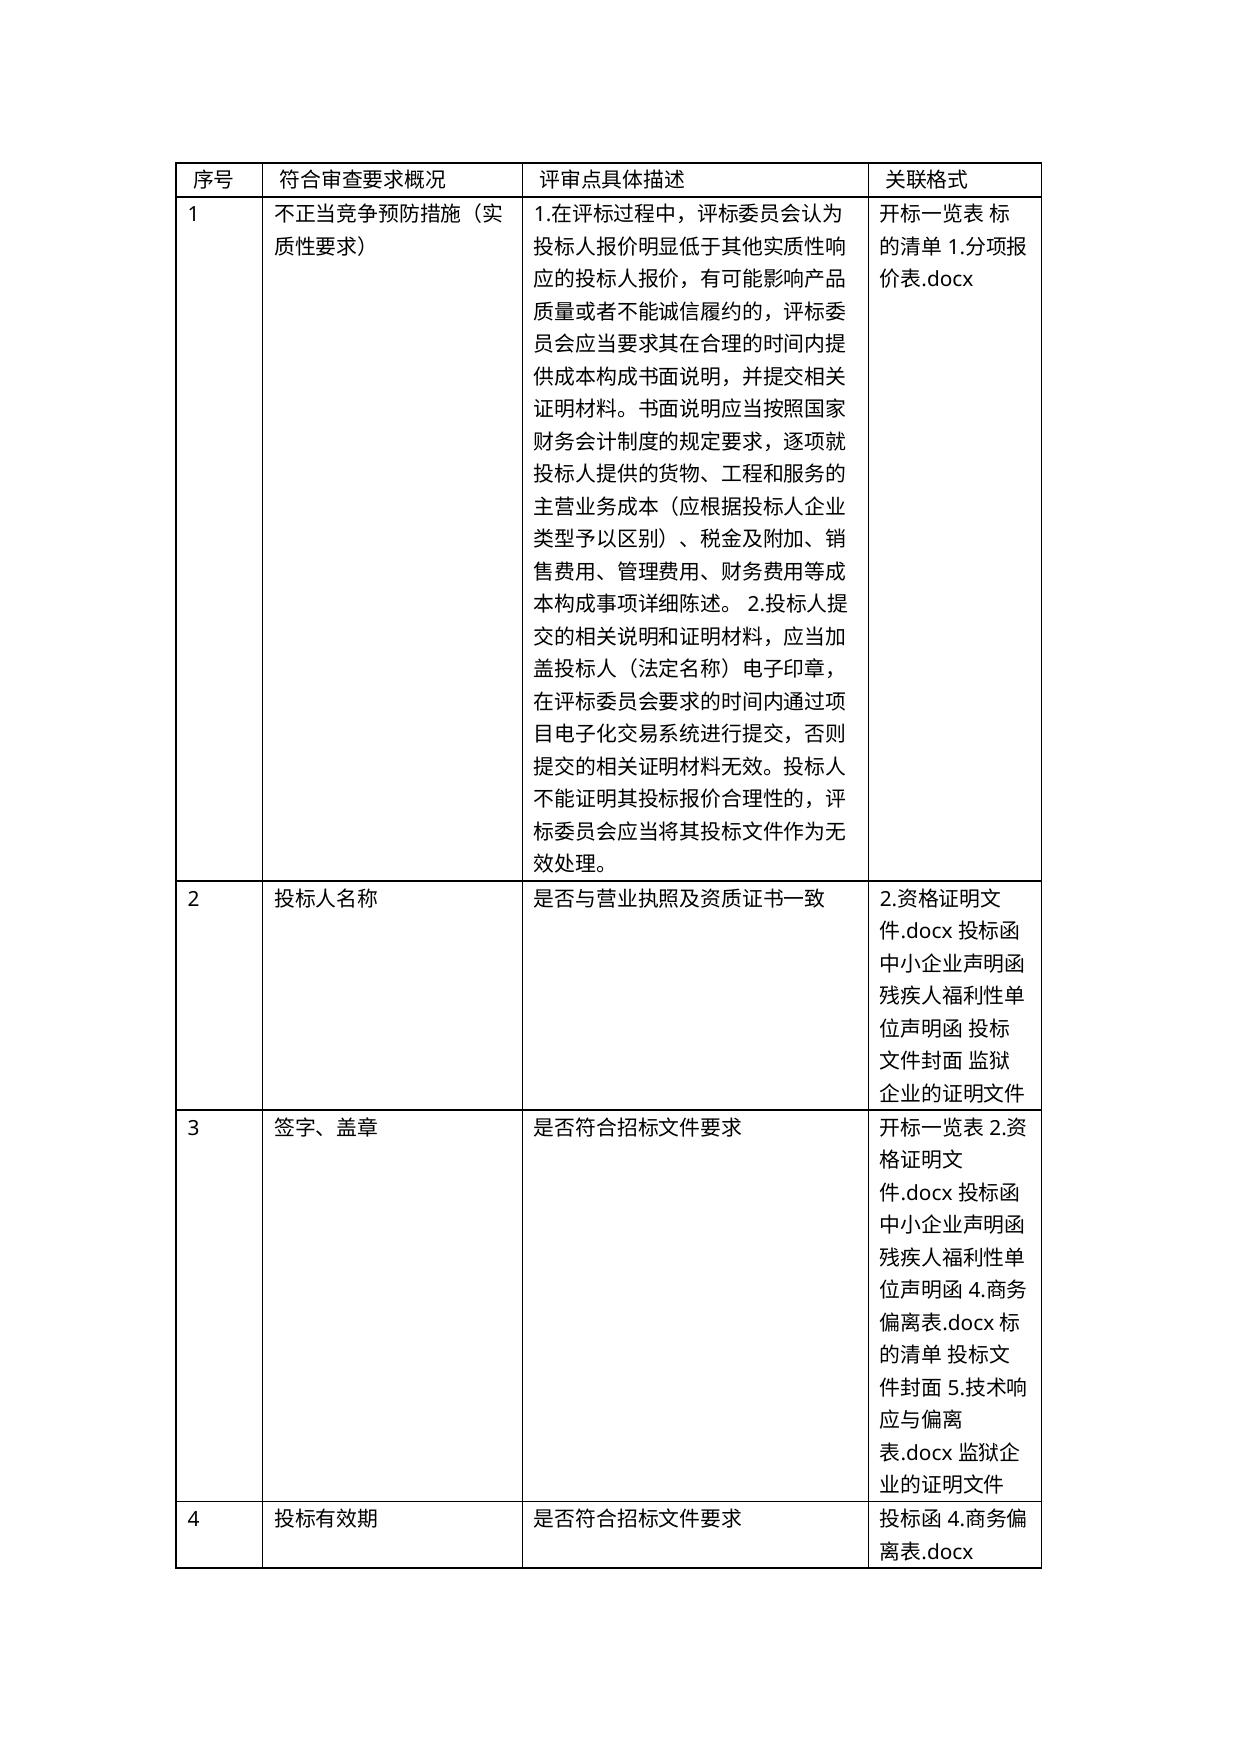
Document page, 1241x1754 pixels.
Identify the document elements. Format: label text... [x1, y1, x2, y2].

table_header 符合审查要求概况 [263, 164, 522, 196]
table_cell 投标有效期 [263, 1502, 522, 1567]
table_cell 签字、盖章 [263, 1111, 522, 1501]
table_cell 1 [177, 198, 262, 880]
table_cell 4 [177, 1502, 262, 1567]
table_cell 投标函 4.商务偏离表.docx [869, 1502, 1041, 1567]
table_cell 2.资格证明文件.docx 投标函 中小企业声明函 残疾人福利性单位声明函 投标文件封面 监狱企业的证明文件 [869, 882, 1041, 1109]
table_header 关联格式 [869, 164, 1041, 196]
table_cell 3 [177, 1111, 262, 1501]
table_cell 开标一览表 标的清单 1.分项报价表.docx [869, 198, 1041, 880]
table_header 序号 [177, 164, 262, 196]
table_cell 不正当竞争预防措施（实质性要求） [263, 198, 522, 880]
table_cell 投标人名称 [263, 882, 522, 1109]
table_cell 是否与营业执照及资质证书一致 [523, 882, 868, 1109]
table_cell 开标一览表 2.资格证明文件.docx 投标函 中小企业声明函 残疾人福利性单位声明函 4.商务偏离表.docx 标的清单 投标文件封面 5.技术响应与偏离表.docx 监狱企业的证明文件 [869, 1111, 1041, 1501]
table_header 评审点具体描述 [523, 164, 868, 196]
table_cell 是否符合招标文件要求 [523, 1111, 868, 1501]
table_cell 是否符合招标文件要求 [523, 1502, 868, 1567]
table_cell 1.在评标过程中，评标委员会认为投标人报价明显低于其他实质性响应的投标人报价，有可能影响产品质量或者不能诚信履约的，评标委员会应当要求其在合理的时间内提供成本构成书面说明，并提交相关证明材料。书面说明应当按照国家财务会计制度的规定要求，逐项就投标人提供的货物、工程和服务的主营业务成本（应根据投标人企业类型予以区别）、税金及附加、销售费用、管理费用、财务费用等成本构成事项详细陈述。 2.投标人提交的相关说明和证明材料，应当加盖投标人（法定名称）电子印章，在评标委员会要求的时间内通过项目电子化交易系统进行提交，否则提交的相关证明材料无效。投标人不能证明其投标报价合理性的，评标委员会应当将其投标文件作为无效处理。 [523, 198, 868, 880]
table_cell 2 [177, 882, 262, 1109]
